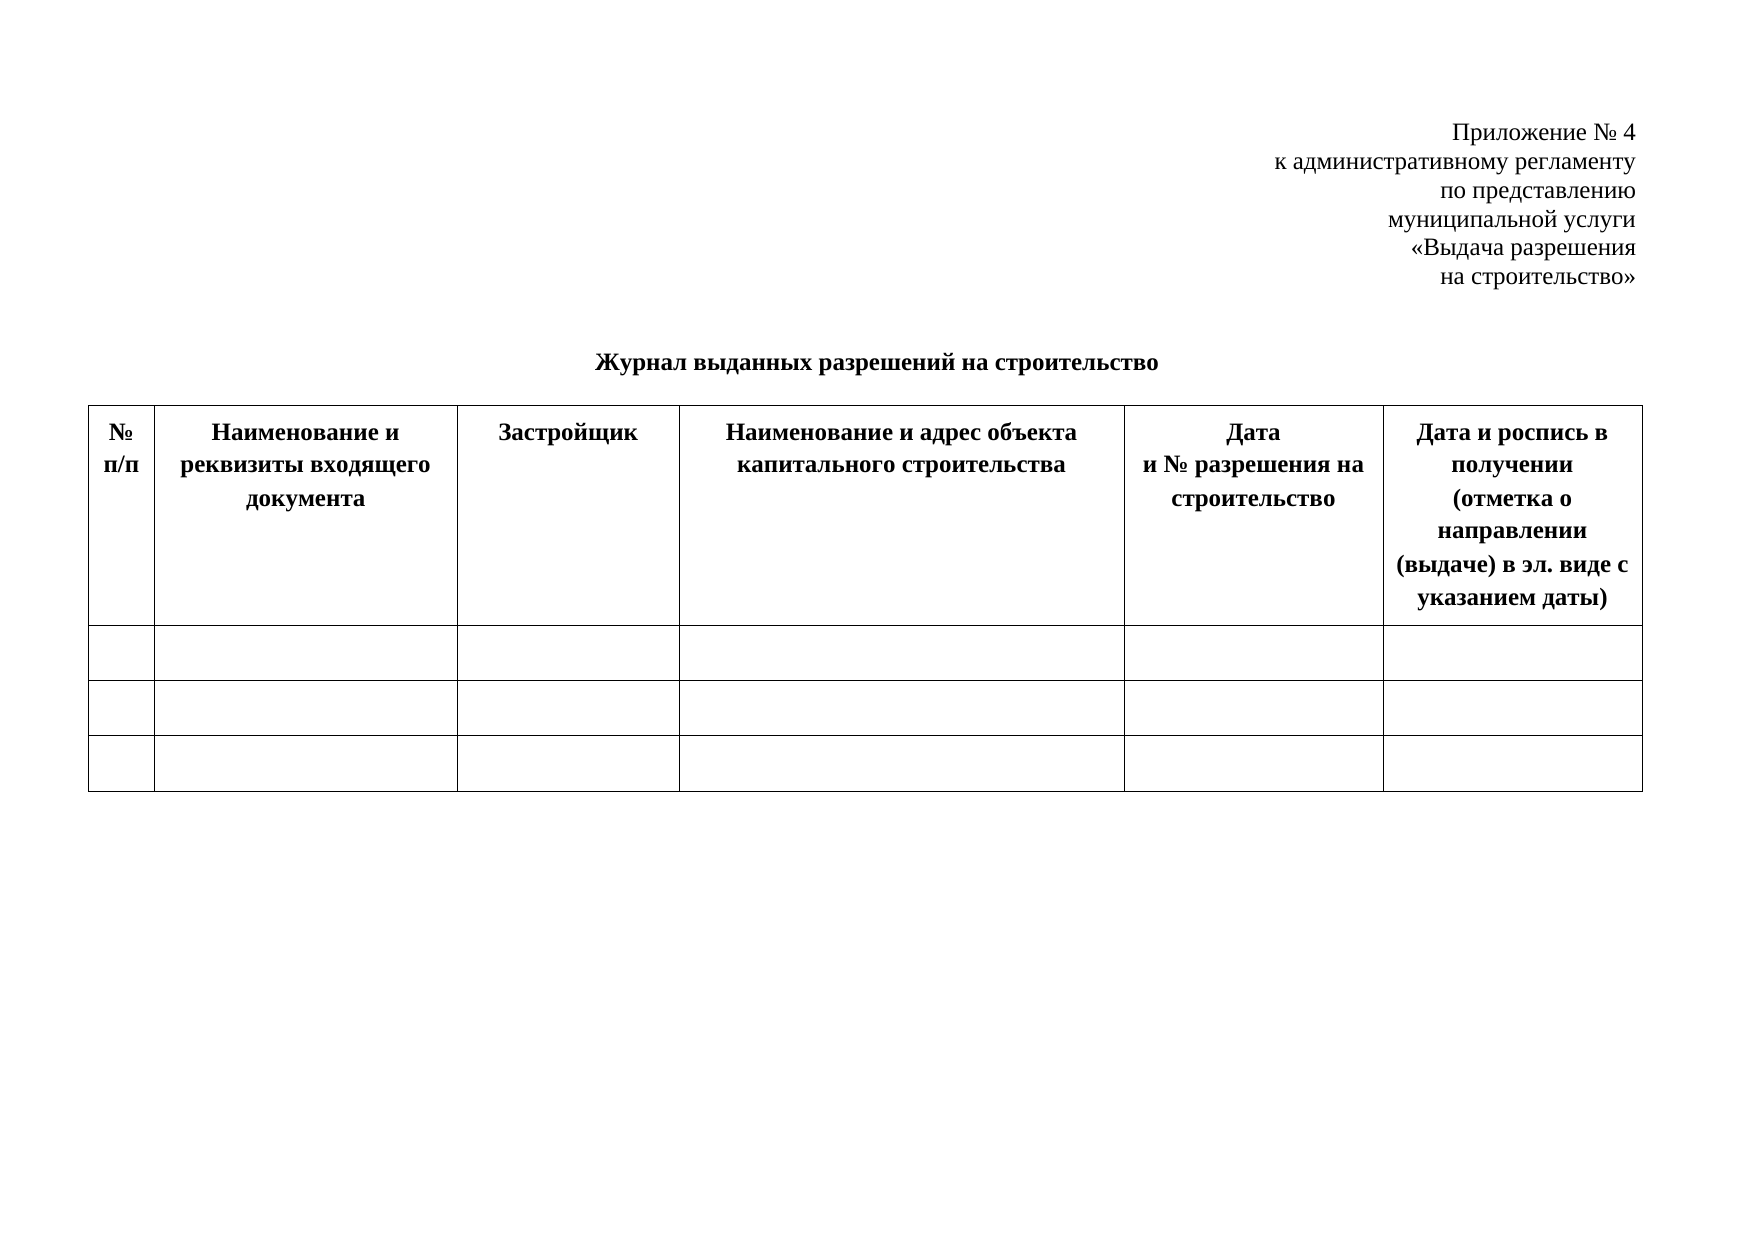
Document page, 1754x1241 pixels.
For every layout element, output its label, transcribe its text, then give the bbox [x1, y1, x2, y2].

table_cell [155, 626, 457, 680]
table_cell [89, 736, 154, 791]
text к административному регламенту [118, 146, 1636, 175]
text Приложение № 4 [118, 117, 1636, 146]
table_cell [680, 681, 1124, 735]
table_header Дата и роспись в получении (отметка о направлении (выдаче) в эл. виде с указанием даты) [1384, 406, 1642, 624]
table_cell [458, 681, 679, 735]
table_cell [458, 626, 679, 680]
table_cell [155, 681, 457, 735]
text на строительство» [118, 261, 1636, 290]
text «Выдача разрешения [118, 232, 1636, 261]
table_header Наименование и реквизиты входящего документа [155, 406, 457, 624]
text муниципальной услуги [118, 204, 1636, 232]
table_cell [1384, 736, 1642, 791]
table_cell [1125, 626, 1383, 680]
table_cell [458, 736, 679, 791]
table_cell [89, 681, 154, 735]
table_cell [155, 736, 457, 791]
text Журнал выданных разрешений на строительство [118, 347, 1636, 376]
table_cell [1125, 736, 1383, 791]
table_header Застройщик [458, 406, 679, 624]
table_cell [1384, 681, 1642, 735]
table_cell [680, 626, 1124, 680]
table_header Дата и № разрешения на строительство [1125, 406, 1383, 624]
text по представлению [118, 175, 1636, 204]
table_cell [1125, 681, 1383, 735]
table_header Наименование и адрес объекта капитального строительства [680, 406, 1124, 624]
table_cell [89, 626, 154, 680]
table_cell [680, 736, 1124, 791]
table_header № п/п [89, 406, 154, 624]
table_cell [1384, 626, 1642, 680]
